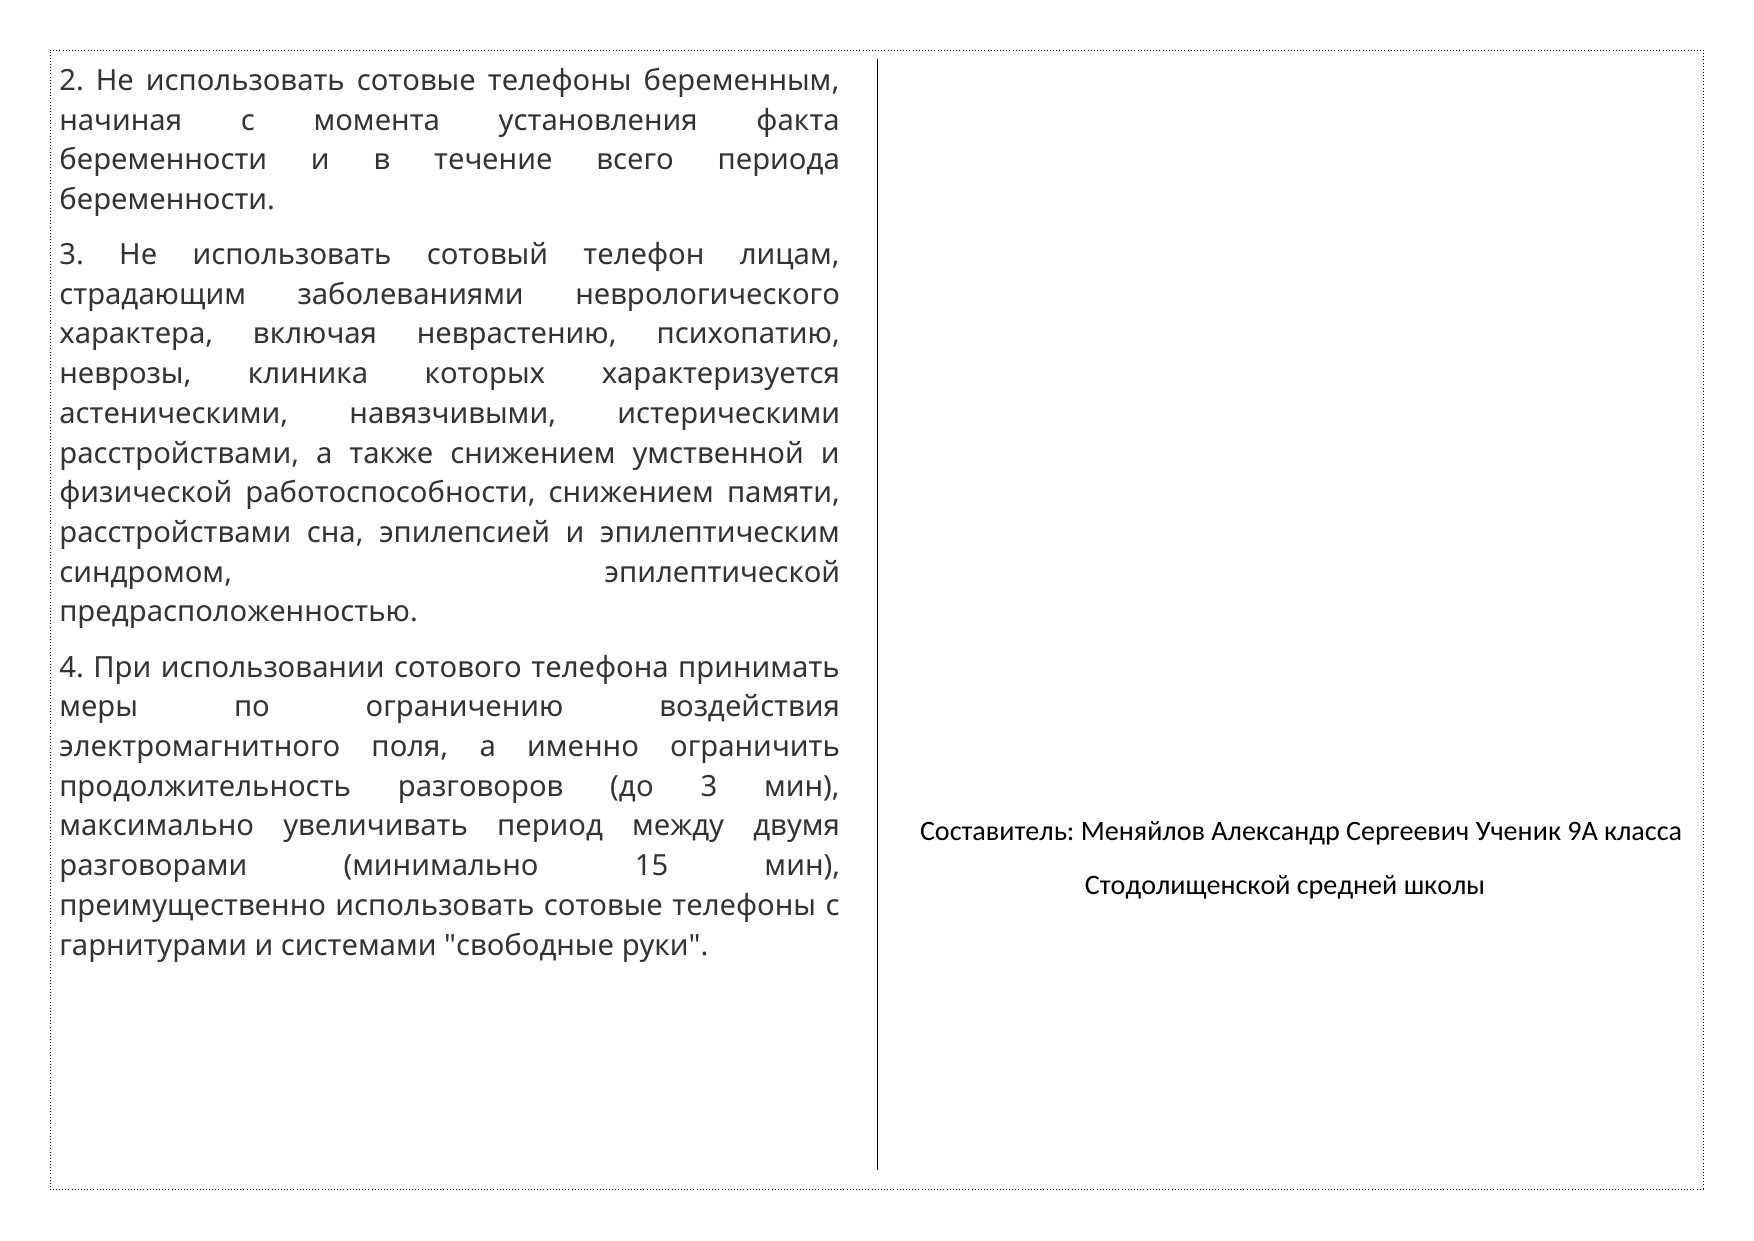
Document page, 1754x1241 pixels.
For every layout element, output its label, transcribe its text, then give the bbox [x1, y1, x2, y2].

text 2. Не использовать сотовые телефоны беременным, начиная с момента установления факта беременности и в течение всего периода беременности. [59, 59, 840, 218]
text 3. Не использовать сотовый телефон лицам, страдающим заболеваниями неврологического характера, включая неврастению, психопатию, неврозы, клиника которых характеризуется астеническими, навязчивыми, истерическими расстройствами, а также снижением умственной и физической работоспособности, снижением памяти, расстройствами сна, эпилепсией и эпилептическим синдромом, эпилептической предрасположенностью. [59, 233, 840, 630]
text Стодолищенской средней школы [920, 867, 1695, 901]
text Составитель: Меняйлов Александр Сергеевич Ученик 9А класса [920, 813, 1695, 848]
text 4. При использовании сотового телефона принимать меры по ограничению воздействия электромагнитного поля, а именно ограничить продолжительность разговоров (до 3 мин), максимально увеличивать период между двумя разговорами (минимально 15 мин), преимущественно использовать сотовые телефоны с гарнитурами и системами "свободные руки". [59, 646, 840, 963]
